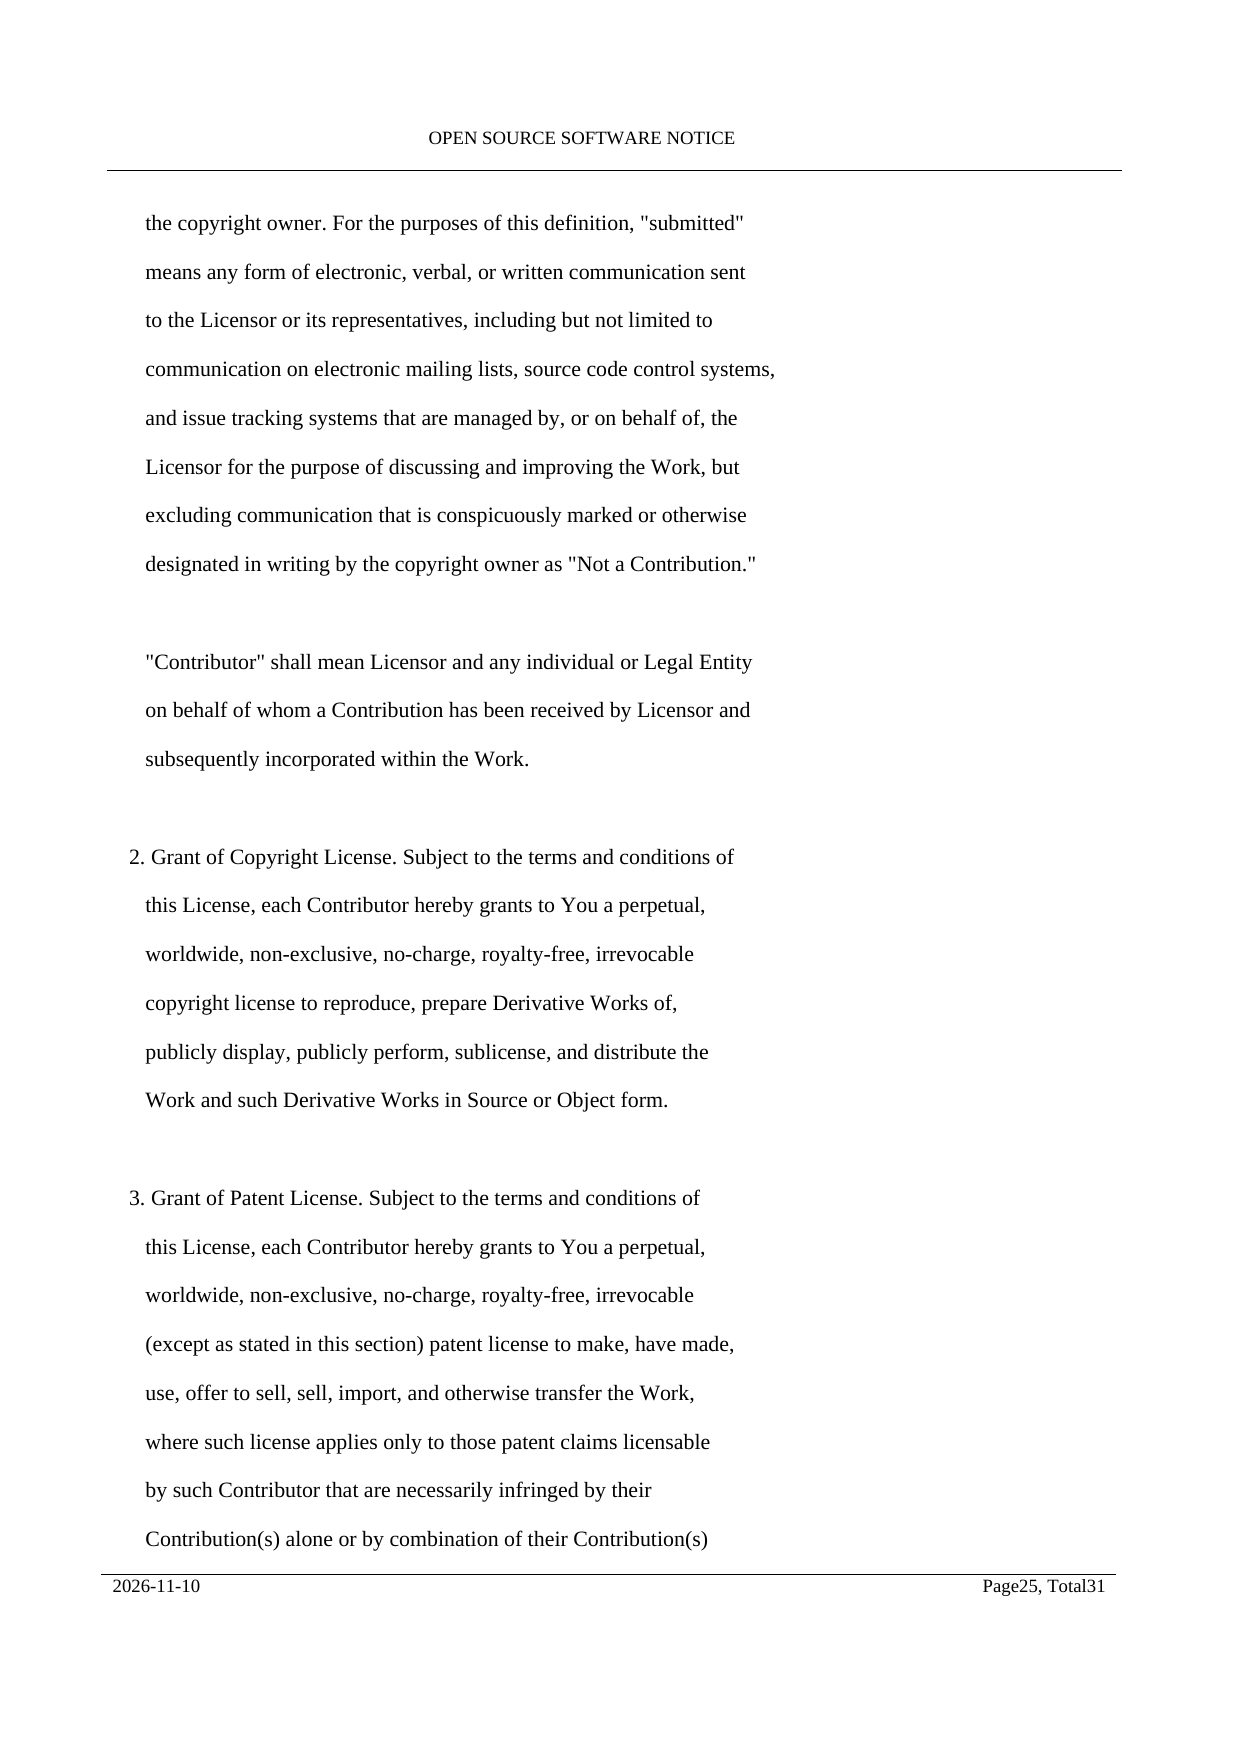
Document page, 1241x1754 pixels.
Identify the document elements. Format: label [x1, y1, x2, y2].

text [112, 206, 1128, 1555]
